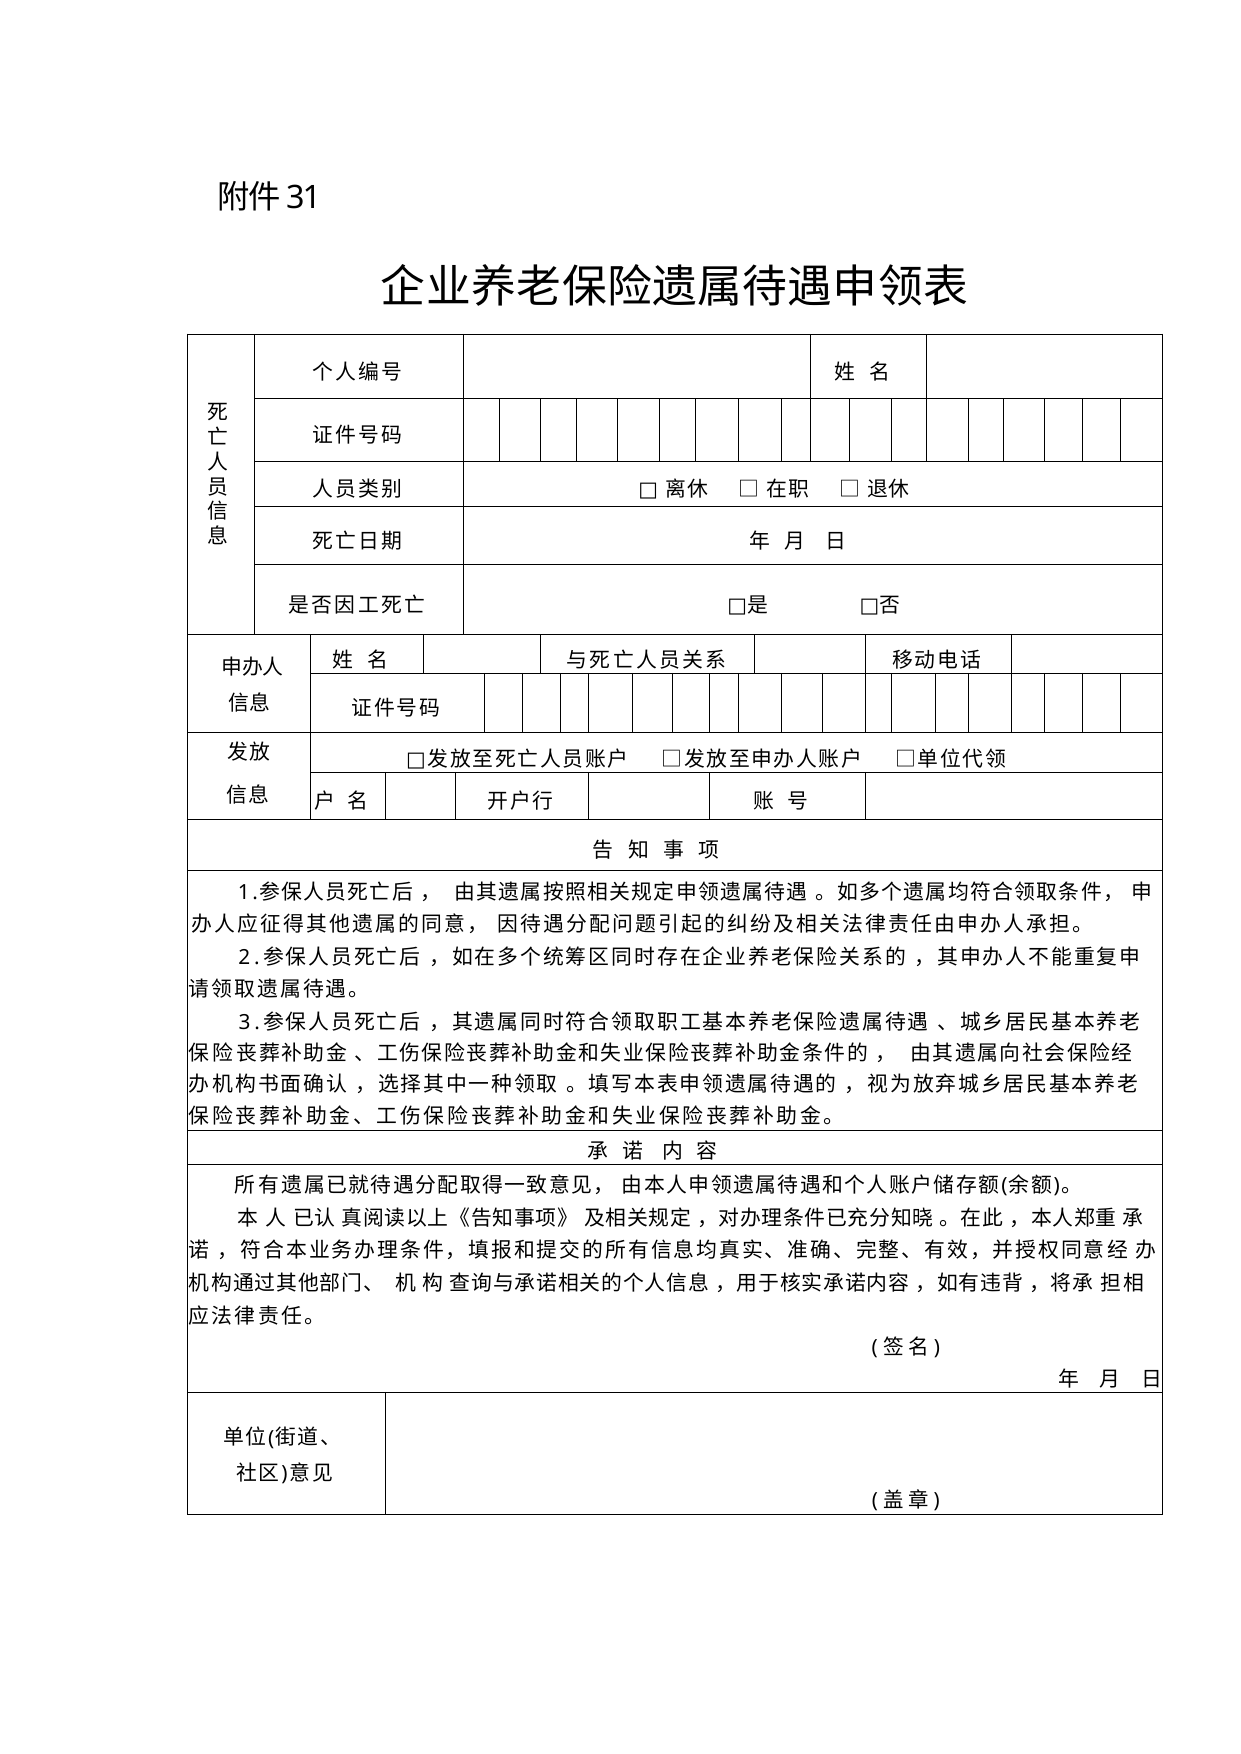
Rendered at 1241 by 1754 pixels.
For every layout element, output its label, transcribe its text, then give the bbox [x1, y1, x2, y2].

table_cell [1012, 635, 1162, 673]
text 企业养老保险遗属待遇申领表 [380, 257, 1053, 314]
table_cell [660, 399, 695, 461]
table_cell □是 [464, 565, 781, 634]
table_header 死 亡 人 员 信 息 [188, 335, 254, 634]
table_cell 姓 名 [311, 635, 423, 673]
table_cell 与死亡人员关系 [541, 635, 754, 673]
table_cell 证件号码 [311, 674, 484, 731]
table_header [927, 335, 1162, 398]
table_cell 死亡日期 [255, 507, 463, 564]
table_cell ( 盖 章 ) [386, 1393, 1162, 1514]
table_cell 户 名 [311, 773, 385, 818]
table_cell [541, 399, 576, 461]
table_cell [485, 674, 522, 731]
table_header 姓 名 [811, 335, 926, 398]
table_cell [1004, 399, 1044, 461]
text 附件 31 [218, 172, 1053, 217]
table_cell □否 [781, 565, 1162, 634]
table_cell [696, 399, 738, 461]
table_header 个人编号 [255, 335, 463, 398]
table_cell [1083, 399, 1120, 461]
table_cell □ 离休 □ 在职 □ 退休 [464, 462, 1162, 506]
table_cell [969, 399, 1003, 461]
table_cell 单位(街道、 社区)意见 [188, 1393, 385, 1514]
table_cell [577, 399, 617, 461]
table_cell 账 号 [710, 773, 865, 818]
table_cell [811, 399, 849, 461]
table_cell [936, 674, 968, 731]
table_cell [1045, 399, 1082, 461]
table_cell [424, 635, 540, 673]
table_cell 移动电话 [866, 635, 1011, 673]
table_cell [710, 674, 738, 731]
table_cell [523, 674, 560, 731]
table_cell 人员类别 [255, 462, 463, 506]
table_cell [927, 399, 968, 461]
table_cell [892, 674, 935, 731]
table_cell 证件号码 [255, 399, 463, 461]
table_cell [782, 674, 822, 731]
table_cell 申办人 信息 [188, 635, 310, 731]
table_cell [633, 674, 672, 731]
table_cell [782, 399, 810, 461]
table_cell [823, 674, 865, 731]
table_cell [589, 674, 632, 731]
table_cell [618, 399, 659, 461]
table_cell [1045, 674, 1082, 731]
table_cell [892, 399, 926, 461]
table_cell [561, 674, 588, 731]
table_cell [1083, 674, 1120, 731]
table_cell [589, 773, 709, 818]
table_cell [866, 674, 891, 731]
table_cell 发放 信息 [188, 733, 310, 818]
table_cell 所有遗属已就待遇分配取得一致意见， 由本人申领遗属待遇和个人账户储存额(余额)。 本 人 已认 真阅读以上《告知事项》 及相关规定 ，对办理条件已充分知晓 。在此 ，本人郑重 承诺 ，符合本业务办理条件，填报和提交的所有信息均真实、准确、完整、有效，并授权同意经 办机构通过其他部门、 机 构 查询与承诺相关的个人信息 ，用于核实承诺内容 ，如有违背 ，将承 担相应法律责任。 ( 签 名 ) 年 月 日 [188, 1165, 1162, 1392]
table_cell 年 月 日 [464, 507, 1162, 564]
table_cell [850, 399, 891, 461]
table_cell [739, 674, 781, 731]
table_cell [464, 399, 499, 461]
table_cell 告 知 事 项 [188, 820, 1162, 870]
table_cell [969, 674, 1011, 731]
table_header [464, 335, 810, 398]
table_cell 是否因工死亡 [255, 565, 463, 634]
table_cell [1121, 674, 1162, 731]
table_cell [755, 635, 865, 673]
table_cell □发放至死亡人员账户 □发放至申办人账户 □单位代领 [311, 733, 1162, 772]
table_cell [1121, 399, 1162, 461]
table_cell [500, 399, 540, 461]
table_cell [673, 674, 709, 731]
table_cell [1012, 674, 1044, 731]
table_cell 1.参保人员死亡后 ， 由其遗属按照相关规定申领遗属待遇 。如多个遗属均符合领取条件， 申办人应征得其他遗属的同意， 因待遇分配问题引起的纠纷及相关法律责任由申办人承担。 2.参保人员死亡后 ，如在多个统筹区同时存在企业养老保险关系的 ，其申办人不能重复申 请领取遗属待遇。 3.参保人员死亡后 ，其遗属同时符合领取职工基本养老保险遗属待遇 、城乡居民基本养老 保险丧葬补助金 、工伤保险丧葬补助金和失业保险丧葬补助金条件的 ， 由其遗属向社会保险经 办机构书面确认 ，选择其中一种领取 。填写本表申领遗属待遇的 ，视为放弃城乡居民基本养老 保险丧葬补助金、工伤保险丧葬补助金和失业保险丧葬补助金。 [188, 871, 1162, 1130]
table_cell 承 诺 内 容 [188, 1131, 1162, 1164]
table_cell 开户行 [456, 773, 588, 818]
table_cell [739, 399, 781, 461]
table_cell [386, 773, 455, 818]
table_cell [866, 773, 1162, 818]
